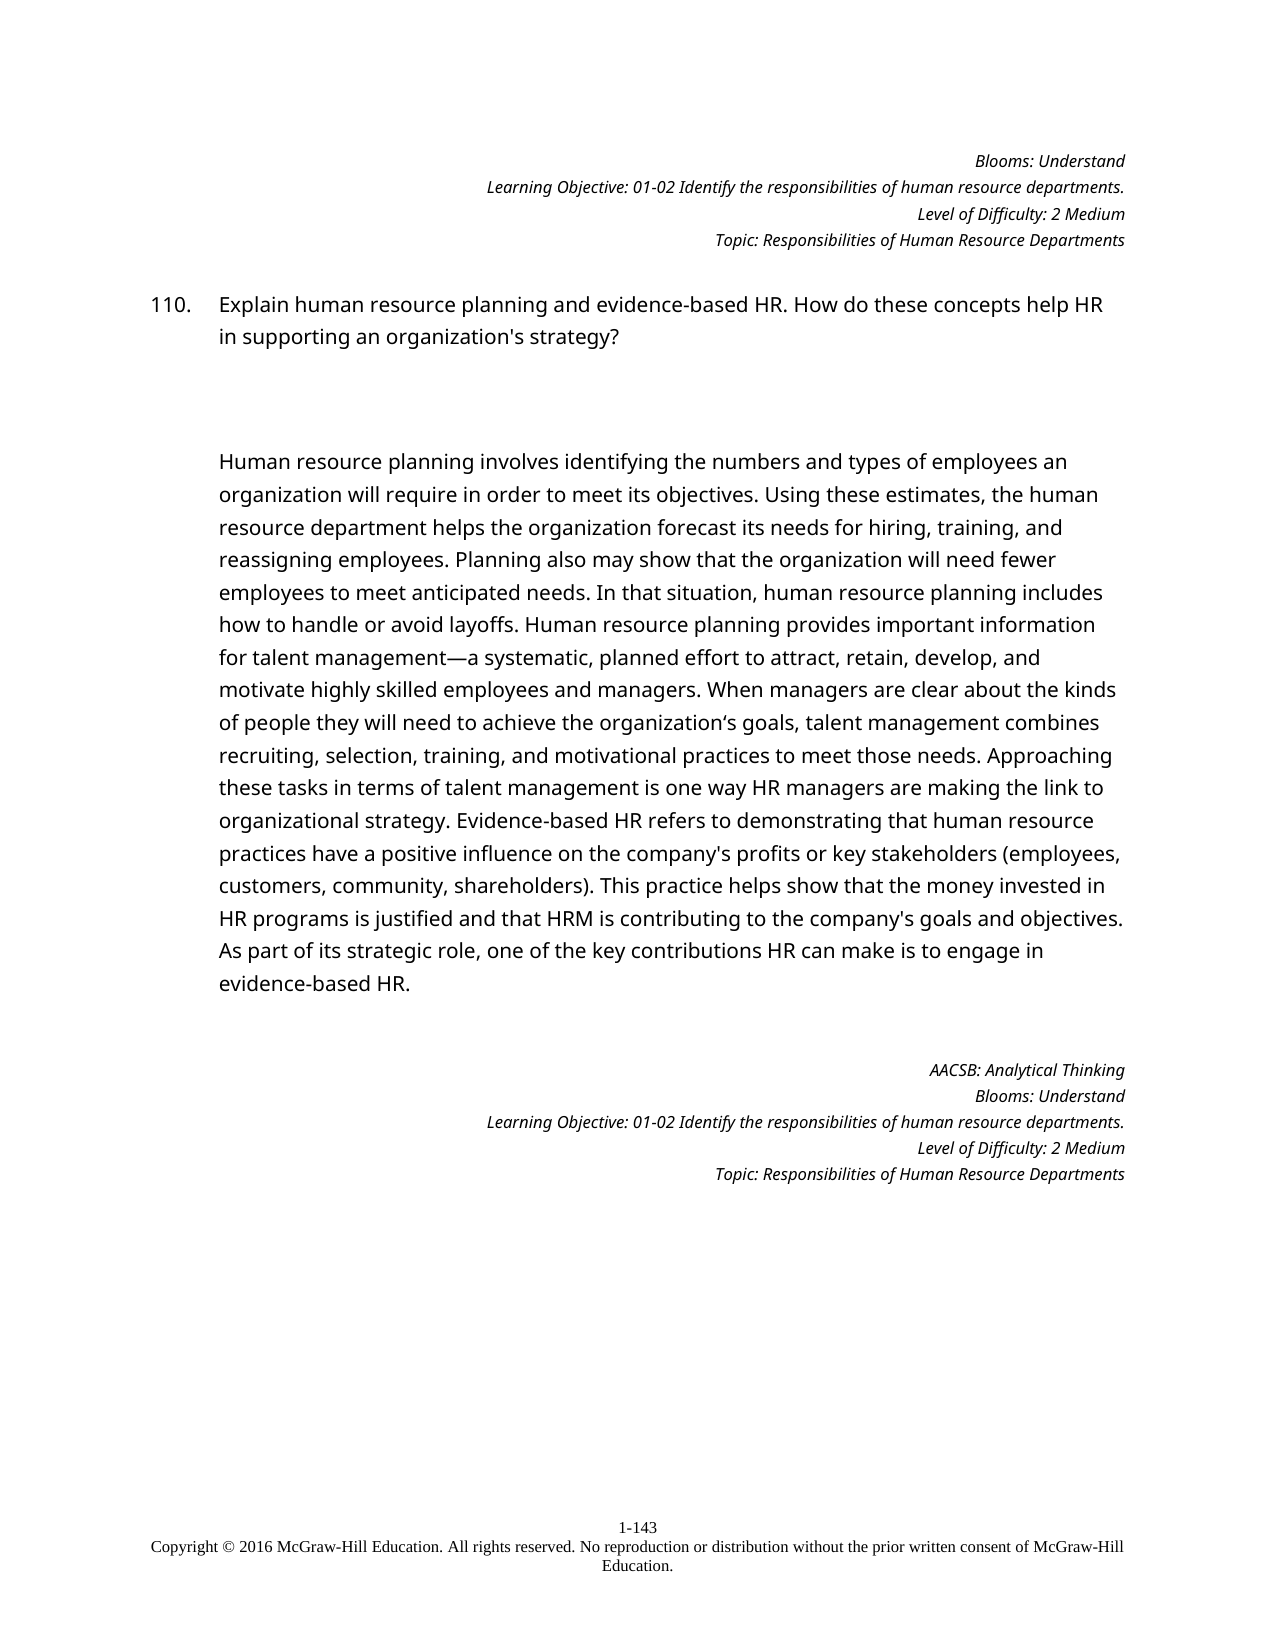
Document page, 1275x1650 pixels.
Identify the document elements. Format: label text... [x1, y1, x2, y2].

table_header 110. [150, 290, 218, 1029]
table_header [150, 150, 1125, 287]
table_header Explain human resource planning and evidence-based HR. How do these concepts help HR in supporting an organization's strategy? Human resource planning involves identifying the numbers and types of employees an organization will require in order to meet its objectives. Using these estimates, the human resource department helps the organization forecast its needs for hiring, training, and reassigning employees. Planning also may show that the organization will need fewer employees to meet anticipated needs. In that situation, human resource planning includes how to handle or avoid layoffs. Human resource planning provides important information for talent management—a systematic, planned effort to attract, retain, develop, and motivate highly skilled employees and managers. When managers are clear about the kinds of people they will need to achieve the organization‘s goals, talent management combines recruiting, selection, training, and motivational practices to meet those needs. Approaching these tasks in terms of talent management is one way HR managers are making the link to organizational strategy. Evidence-based HR refers to demonstrating that human resource practices have a positive influence on the company's profits or key stakeholders (employees, customers, community, shareholders). This practice helps show that the money invested in HR programs is justified and that HRM is contributing to the company's goals and objectives. As part of its strategic role, one of the key contributions HR can make is to engage in evidence-based HR. [219, 290, 1125, 1029]
